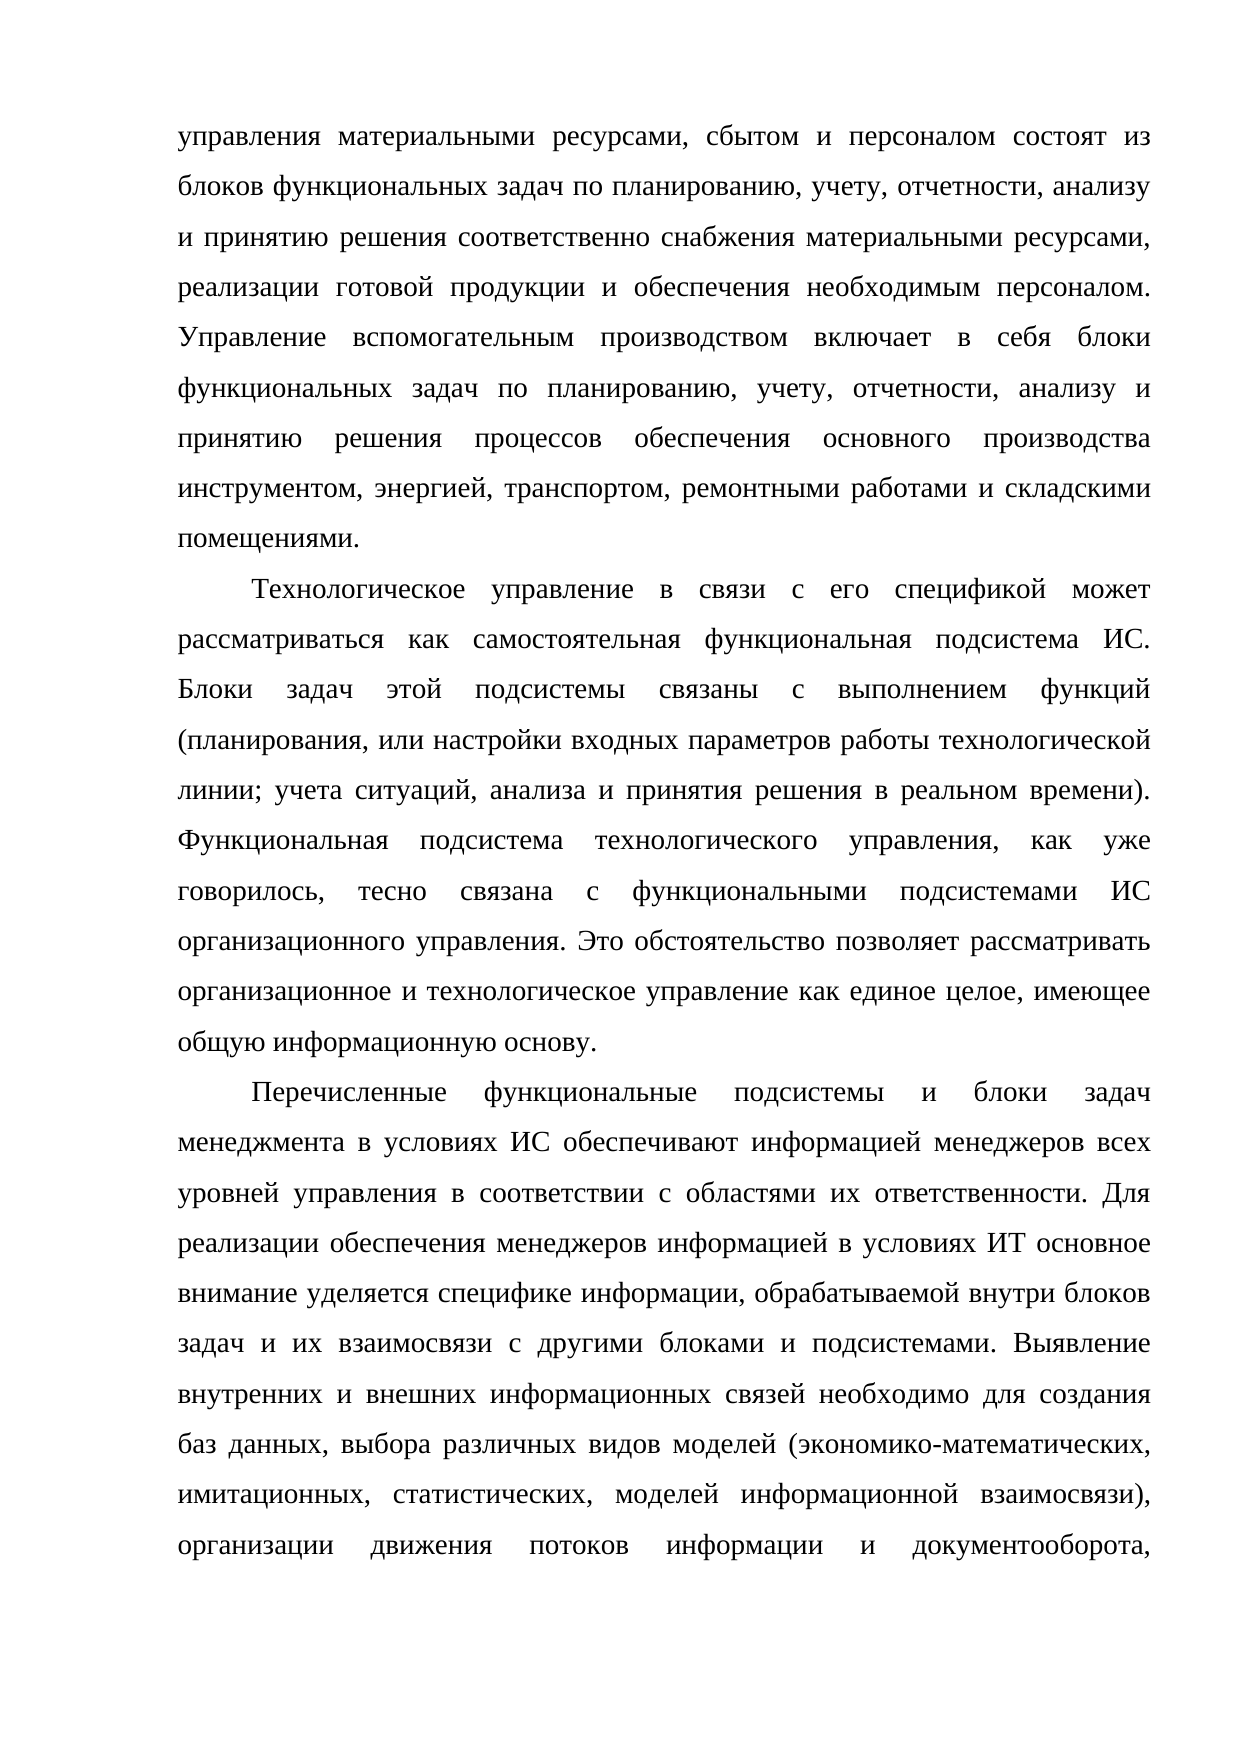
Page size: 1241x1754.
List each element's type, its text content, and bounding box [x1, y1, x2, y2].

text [177, 118, 1152, 554]
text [177, 1074, 1152, 1560]
text Технологическое управление в связи с его спецификой может рассматриваться как самостоятельная функциональная подсистема ИС. Блоки задач этой подсистемы связаны с выполнением функций (планирования, или настройки входных параметров работы технологической линии; учета ситуаций, анализа и принятия решения в реальном времени). Функциональная подсистема технологического управления, как уже говорилось, тесно связана с функциональными подсистемами ИС организационного управления. Это обстоятельство позволяет рассматривать организационное и технологическое управление как единое целое, имеющее общую информационную основу. [177, 571, 1152, 1057]
